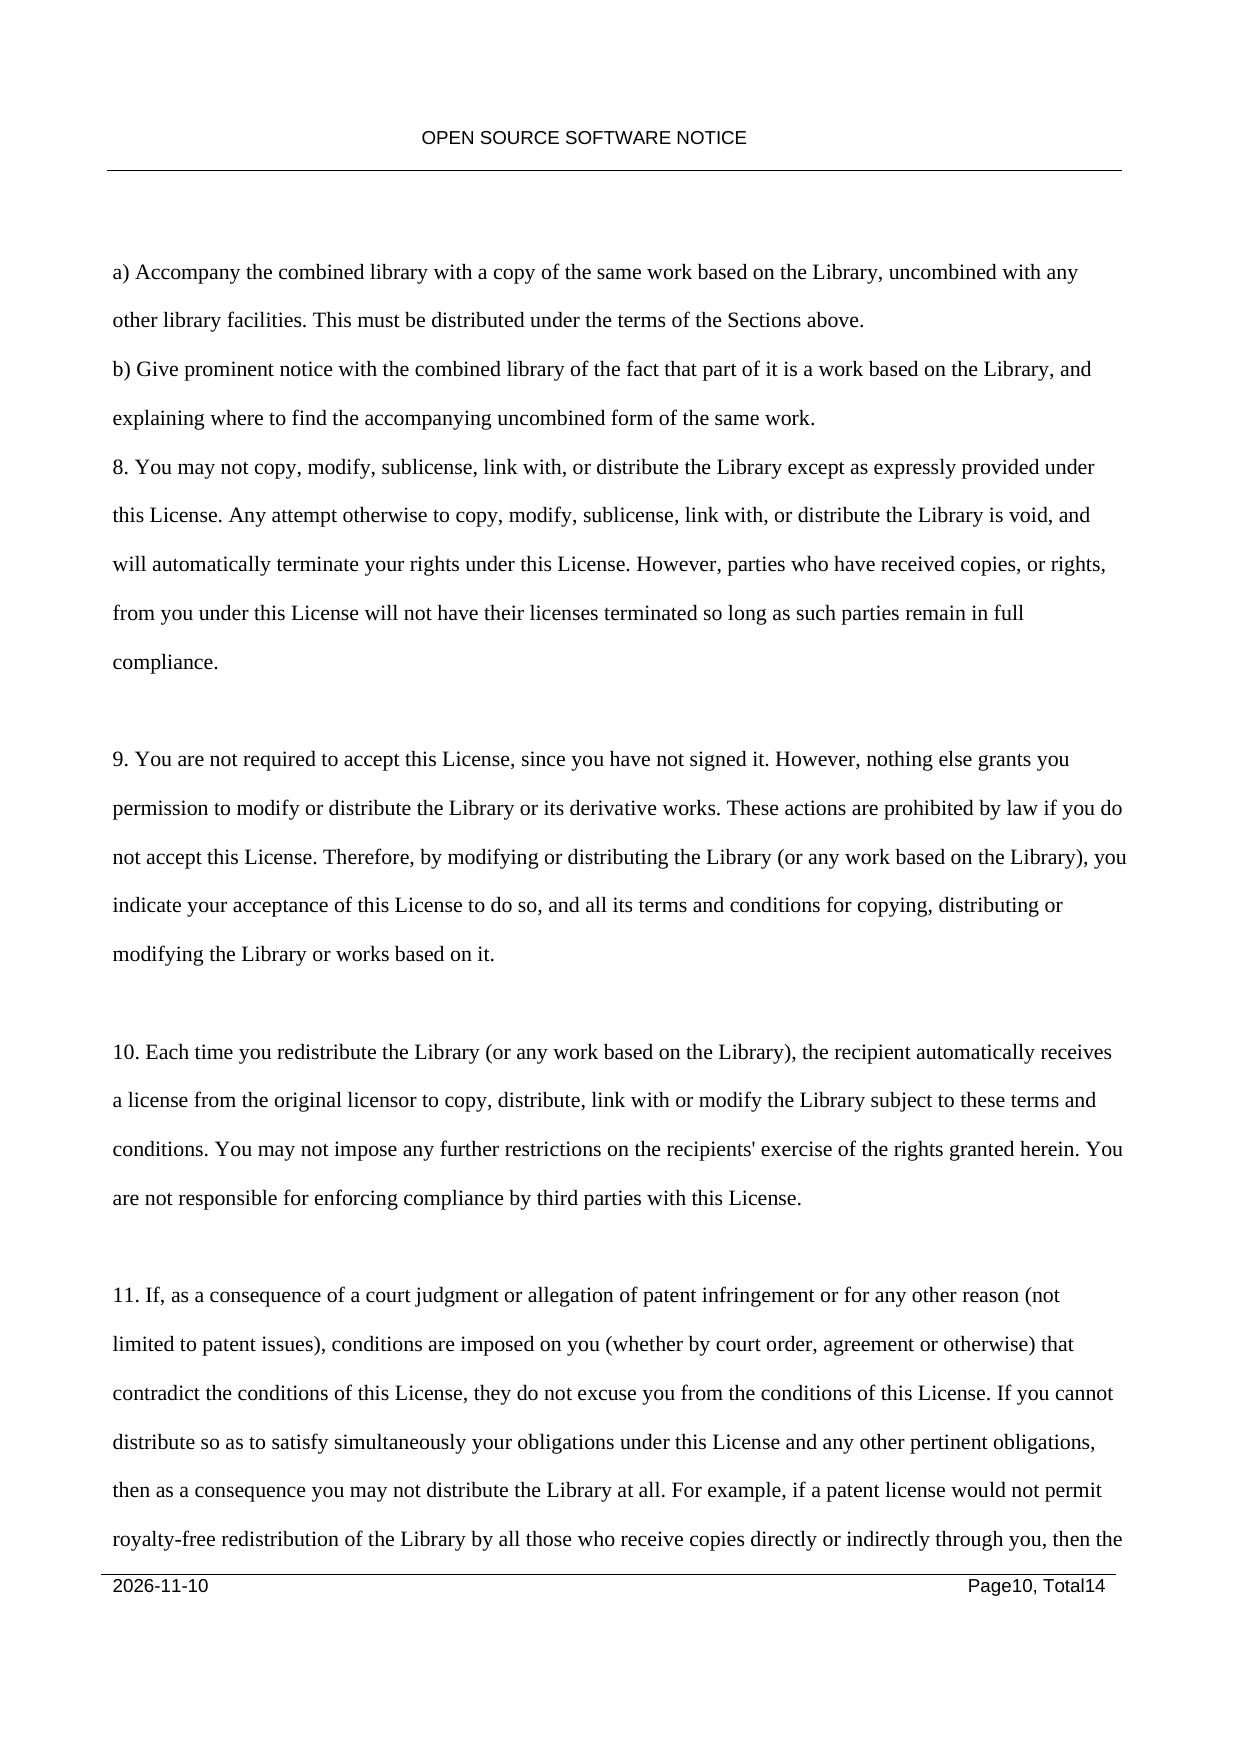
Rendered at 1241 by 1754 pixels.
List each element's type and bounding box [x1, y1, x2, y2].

text [112, 206, 1128, 1555]
